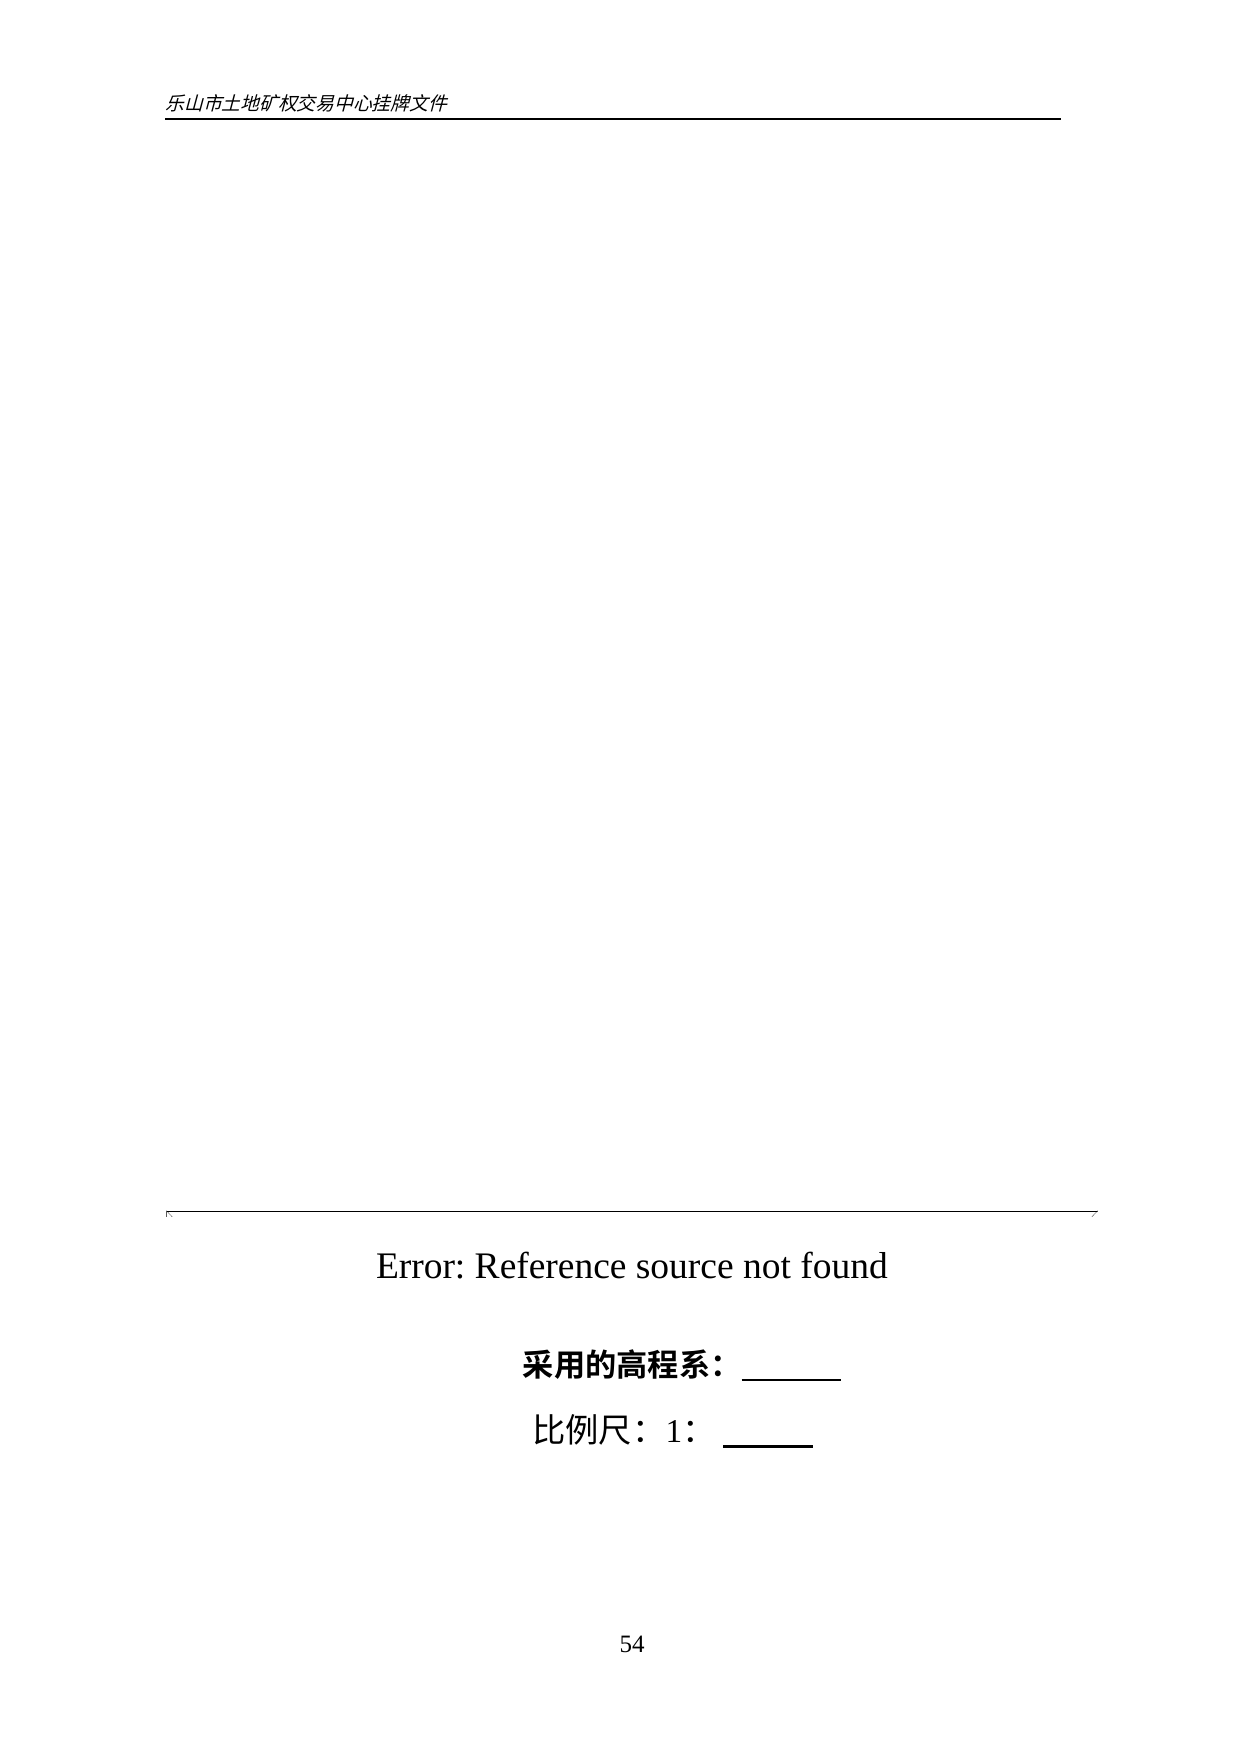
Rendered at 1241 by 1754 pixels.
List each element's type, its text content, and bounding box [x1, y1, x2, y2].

text 比例尺：1： [165, 1396, 1098, 1461]
text 采用的高程系： [165, 1331, 1098, 1396]
